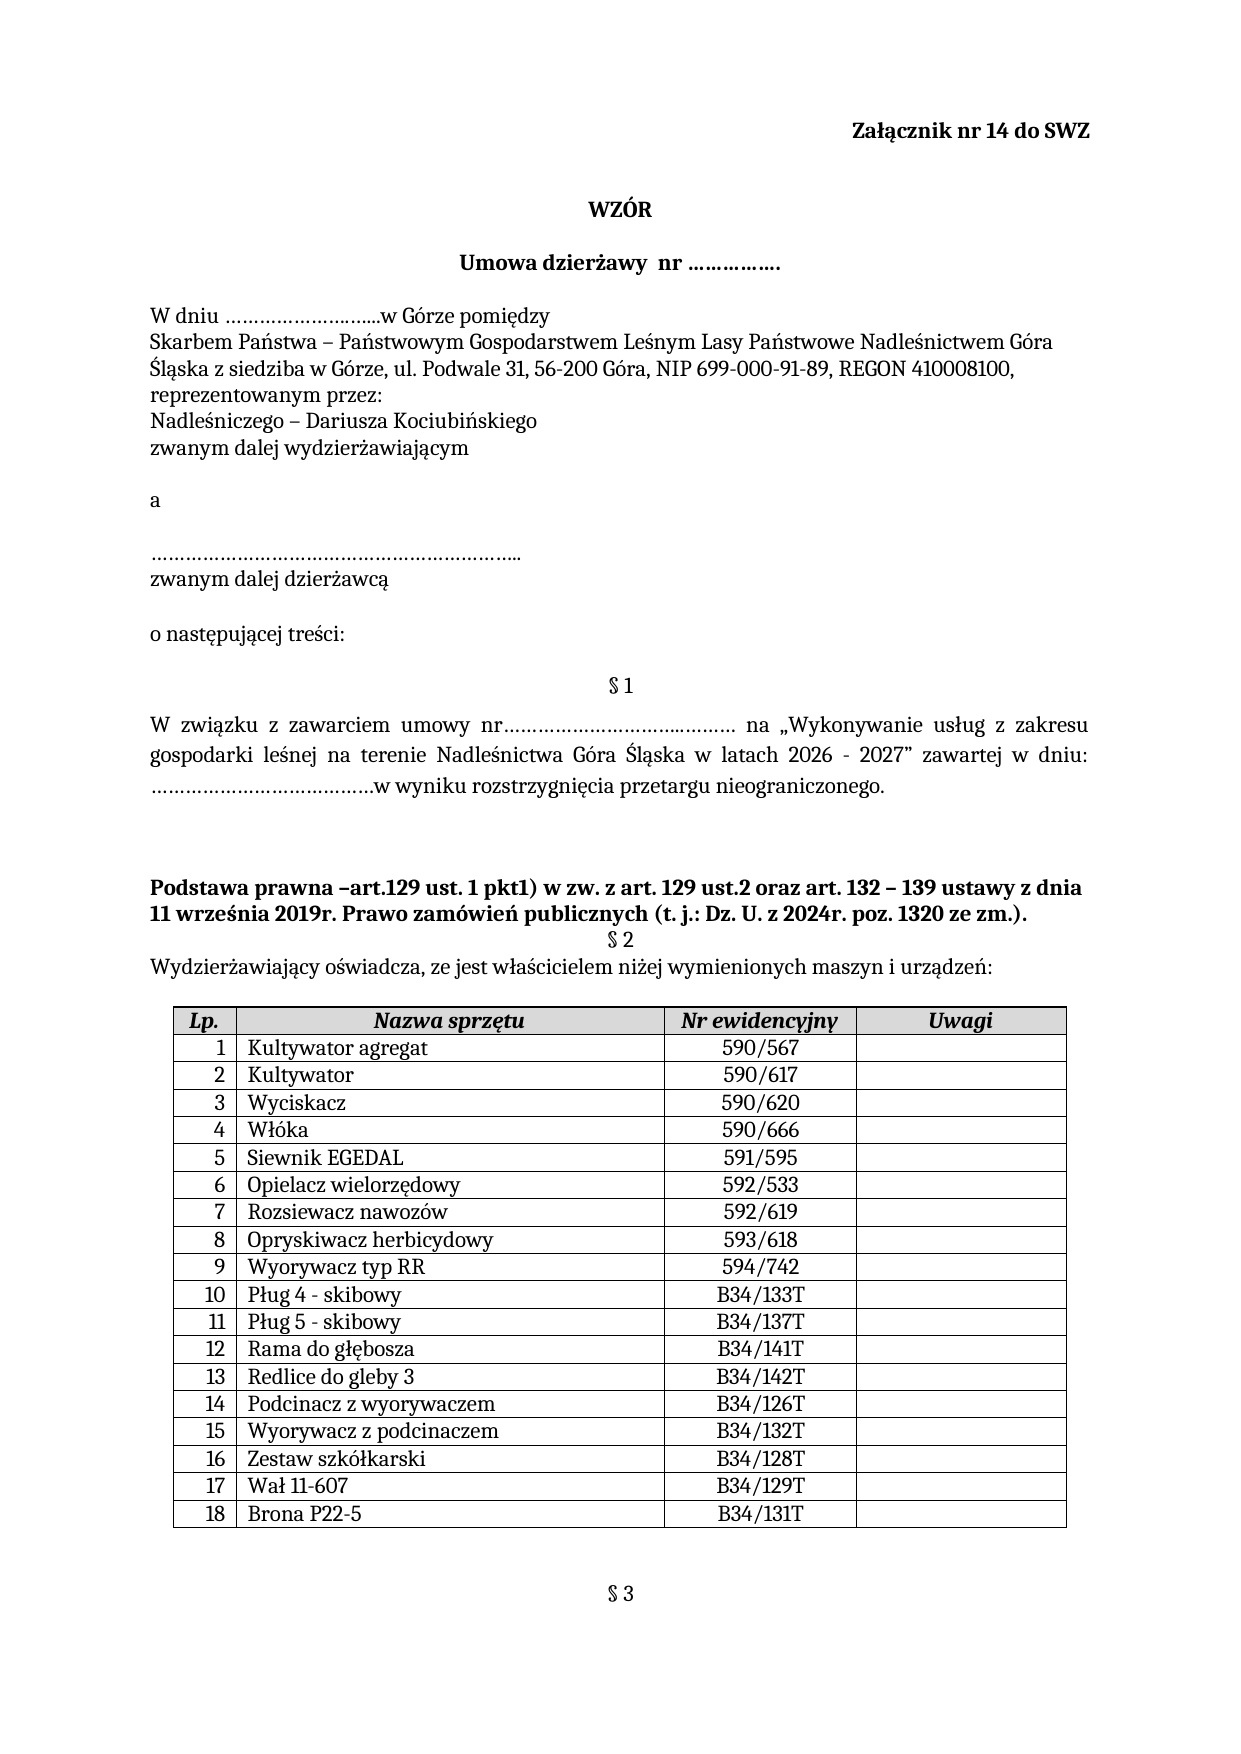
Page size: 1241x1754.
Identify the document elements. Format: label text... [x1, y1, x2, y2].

text Podstawa prawna –art.129 ust. 1 pkt1) w zw. z art. 129 ust.2 oraz art. 132 – 139 ustawy z dnia 11 września 2019r. Prawo zamówień publicznych (t. j.: Dz. U. z 2024r. poz. 1320 ze zm.). [150, 874, 1090, 927]
table_cell 17 [174, 1473, 236, 1499]
table_cell Opielacz wielorzędowy [237, 1172, 664, 1198]
table_cell 590/617 [665, 1062, 856, 1088]
table_cell [857, 1227, 1066, 1253]
table_cell [857, 1144, 1066, 1171]
table_cell 5 [174, 1144, 236, 1171]
table_cell 6 [174, 1172, 236, 1198]
text o następującej treści: [150, 621, 1090, 647]
table_cell Zestaw szkółkarski [237, 1446, 664, 1472]
table_cell [857, 1418, 1066, 1445]
table_cell 14 [174, 1391, 236, 1417]
table_cell [857, 1309, 1066, 1335]
table_cell B34/133T [665, 1281, 856, 1308]
table_cell [857, 1501, 1066, 1527]
table_header Nr ewidencyjny [665, 1008, 856, 1034]
table_cell [857, 1254, 1066, 1280]
table_cell Wyorywacz z podcinaczem [237, 1418, 664, 1445]
table_cell B34/126T [665, 1391, 856, 1417]
table_cell 12 [174, 1336, 236, 1362]
table_cell 590/620 [665, 1090, 856, 1116]
table_cell Podcinacz z wyorywaczem [237, 1391, 664, 1417]
table_cell Wyciskacz [237, 1090, 664, 1116]
table_cell 2 [174, 1062, 236, 1088]
text zwanym dalej dzierżawcą [150, 566, 1090, 621]
table_cell 18 [174, 1501, 236, 1527]
text Umowa dzierżawy nr ……………. [150, 250, 1090, 276]
table_cell [857, 1199, 1066, 1226]
table_cell Siewnik EGEDAL [237, 1144, 664, 1171]
table_cell 13 [174, 1364, 236, 1390]
table_cell 593/618 [665, 1227, 856, 1253]
text § 3 [150, 1581, 1090, 1607]
table_cell [857, 1446, 1066, 1472]
table_cell 3 [174, 1090, 236, 1116]
table_cell Włóka [237, 1117, 664, 1143]
table_cell Wał 11-607 [237, 1473, 664, 1499]
table_cell 8 [174, 1227, 236, 1253]
text W związku z zawarciem umowy nr…………………………..……… na „Wykonywanie usług z zakresu gospodarki leśnej na terenie Nadleśnictwa Góra Śląska w latach 2026 - 2027” zawartej w dniu:…………………………………w wyniku rozstrzygnięcia przetargu nieograniczonego. [150, 712, 1090, 799]
table_cell [857, 1172, 1066, 1198]
table_cell 590/666 [665, 1117, 856, 1143]
table_cell Kultywator agregat [237, 1035, 664, 1061]
table_cell 10 [174, 1281, 236, 1308]
table_cell B34/129T [665, 1473, 856, 1499]
table_header Uwagi [857, 1008, 1066, 1034]
text ……………………………………………………….. [150, 540, 1090, 566]
table_cell 590/567 [665, 1035, 856, 1061]
table_cell B34/142T [665, 1364, 856, 1390]
table_cell [857, 1117, 1066, 1143]
table_cell 592/533 [665, 1172, 856, 1198]
text reprezentowanym przez: [150, 382, 1090, 408]
table_cell Rama do głębosza [237, 1336, 664, 1362]
text § 1 [150, 673, 1090, 699]
table_header Nazwa sprzętu [237, 1008, 664, 1034]
table_cell B34/128T [665, 1446, 856, 1472]
text Załącznik nr 14 do SWZ [150, 118, 1090, 144]
table_cell B34/132T [665, 1418, 856, 1445]
table_cell [857, 1062, 1066, 1088]
table_cell 15 [174, 1418, 236, 1445]
text W dniu ………………….…...w Górze pomiędzy [150, 303, 1090, 329]
table_cell [857, 1035, 1066, 1061]
table_cell Opryskiwacz herbicydowy [237, 1227, 664, 1253]
table_cell [857, 1281, 1066, 1308]
text WZÓR [150, 197, 1090, 223]
text Wydzierżawiający oświadcza, ze jest właścicielem niżej wymienionych maszyn i urządzeń: [150, 954, 1090, 980]
table_cell 592/619 [665, 1199, 856, 1226]
table_cell 7 [174, 1199, 236, 1226]
table_cell 16 [174, 1446, 236, 1472]
table_cell 594/742 [665, 1254, 856, 1280]
table_cell Redlice do gleby 3 [237, 1364, 664, 1390]
table_cell [857, 1391, 1066, 1417]
table_cell Kultywator [237, 1062, 664, 1088]
table_cell B34/141T [665, 1336, 856, 1362]
table_cell 4 [174, 1117, 236, 1143]
table_cell [857, 1473, 1066, 1499]
table_cell [857, 1336, 1066, 1362]
text § 2 [150, 927, 1090, 954]
table_header Lp. [174, 1008, 236, 1034]
text Skarbem Państwa – Państwowym Gospodarstwem Leśnym Lasy Państwowe Nadleśnictwem Góra Śląska z siedziba w Górze, ul. Podwale 31, 56-200 Góra, NIP 699-000-91-89, REGON 410008100, [150, 329, 1090, 382]
table_cell 1 [174, 1035, 236, 1061]
table_cell Pług 5 - skibowy [237, 1309, 664, 1335]
text zwanym dalej wydzierżawiającym [150, 434, 1090, 461]
table_cell B34/137T [665, 1309, 856, 1335]
text Nadleśniczego – Dariusza Kociubińskiego [150, 408, 1090, 434]
table_cell Pług 4 - skibowy [237, 1281, 664, 1308]
table_cell [857, 1090, 1066, 1116]
table_cell Brona P22-5 [237, 1501, 664, 1527]
text a [150, 487, 1090, 513]
table_cell Rozsiewacz nawozów [237, 1199, 664, 1226]
table_cell 591/595 [665, 1144, 856, 1171]
table_cell [857, 1364, 1066, 1390]
table_cell 9 [174, 1254, 236, 1280]
table_cell Wyorywacz typ RR [237, 1254, 664, 1280]
table_cell 11 [174, 1309, 236, 1335]
table_cell B34/131T [665, 1501, 856, 1527]
